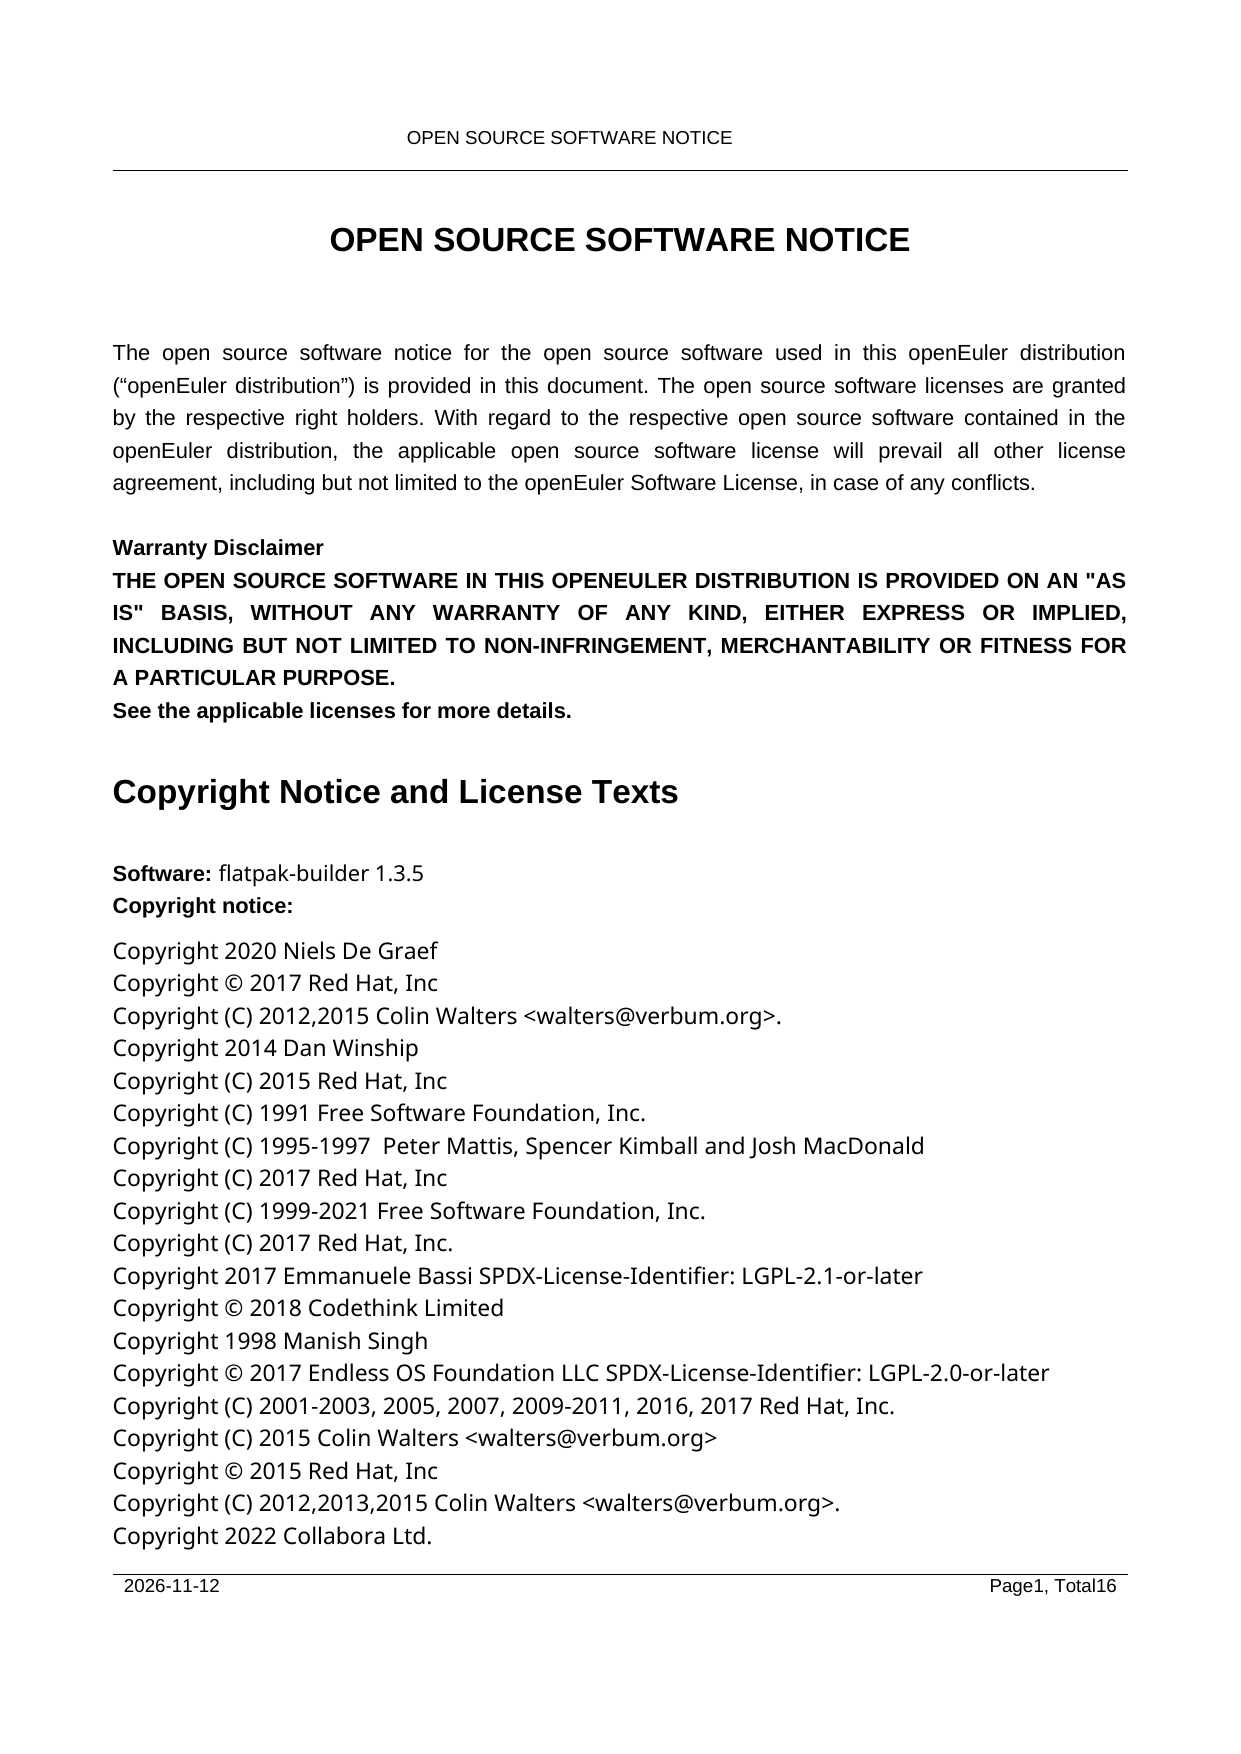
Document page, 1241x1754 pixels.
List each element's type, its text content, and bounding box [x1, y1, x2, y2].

text OPEN SOURCE SOFTWARE NOTICE [112, 206, 1128, 271]
text The open source software notice for the open source software used in this openEuler distribution (“openEuler distribution”) is provided in this document. The open source software licenses are granted by the respective right holders. With regard to the respective open source software contained in the openEuler distribution, the applicable open source software license will prevail all other license agreement, including but not limited to the openEuler Software License, in case of any conflicts. [112, 336, 1128, 499]
text Copyright Notice and License Texts [112, 759, 1128, 824]
text Warranty Disclaimer [112, 531, 1128, 564]
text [112, 934, 1128, 1551]
text THE OPEN SOURCE SOFTWARE IN THIS OPENEULER DISTRIBUTION IS PROVIDED ON AN "AS IS" BASIS, WITHOUT ANY WARRANTY OF ANY KIND, EITHER EXPRESS OR IMPLIED, INCLUDING BUT NOT LIMITED TO NON-INFRINGEMENT, MERCHANTABILITY OR FITNESS FOR A PARTICULAR PURPOSE. See the applicable licenses for more details. [112, 564, 1128, 726]
text Copyright notice: [112, 889, 1128, 921]
title Software: flatpak-builder 1.3.5 [112, 856, 1128, 889]
